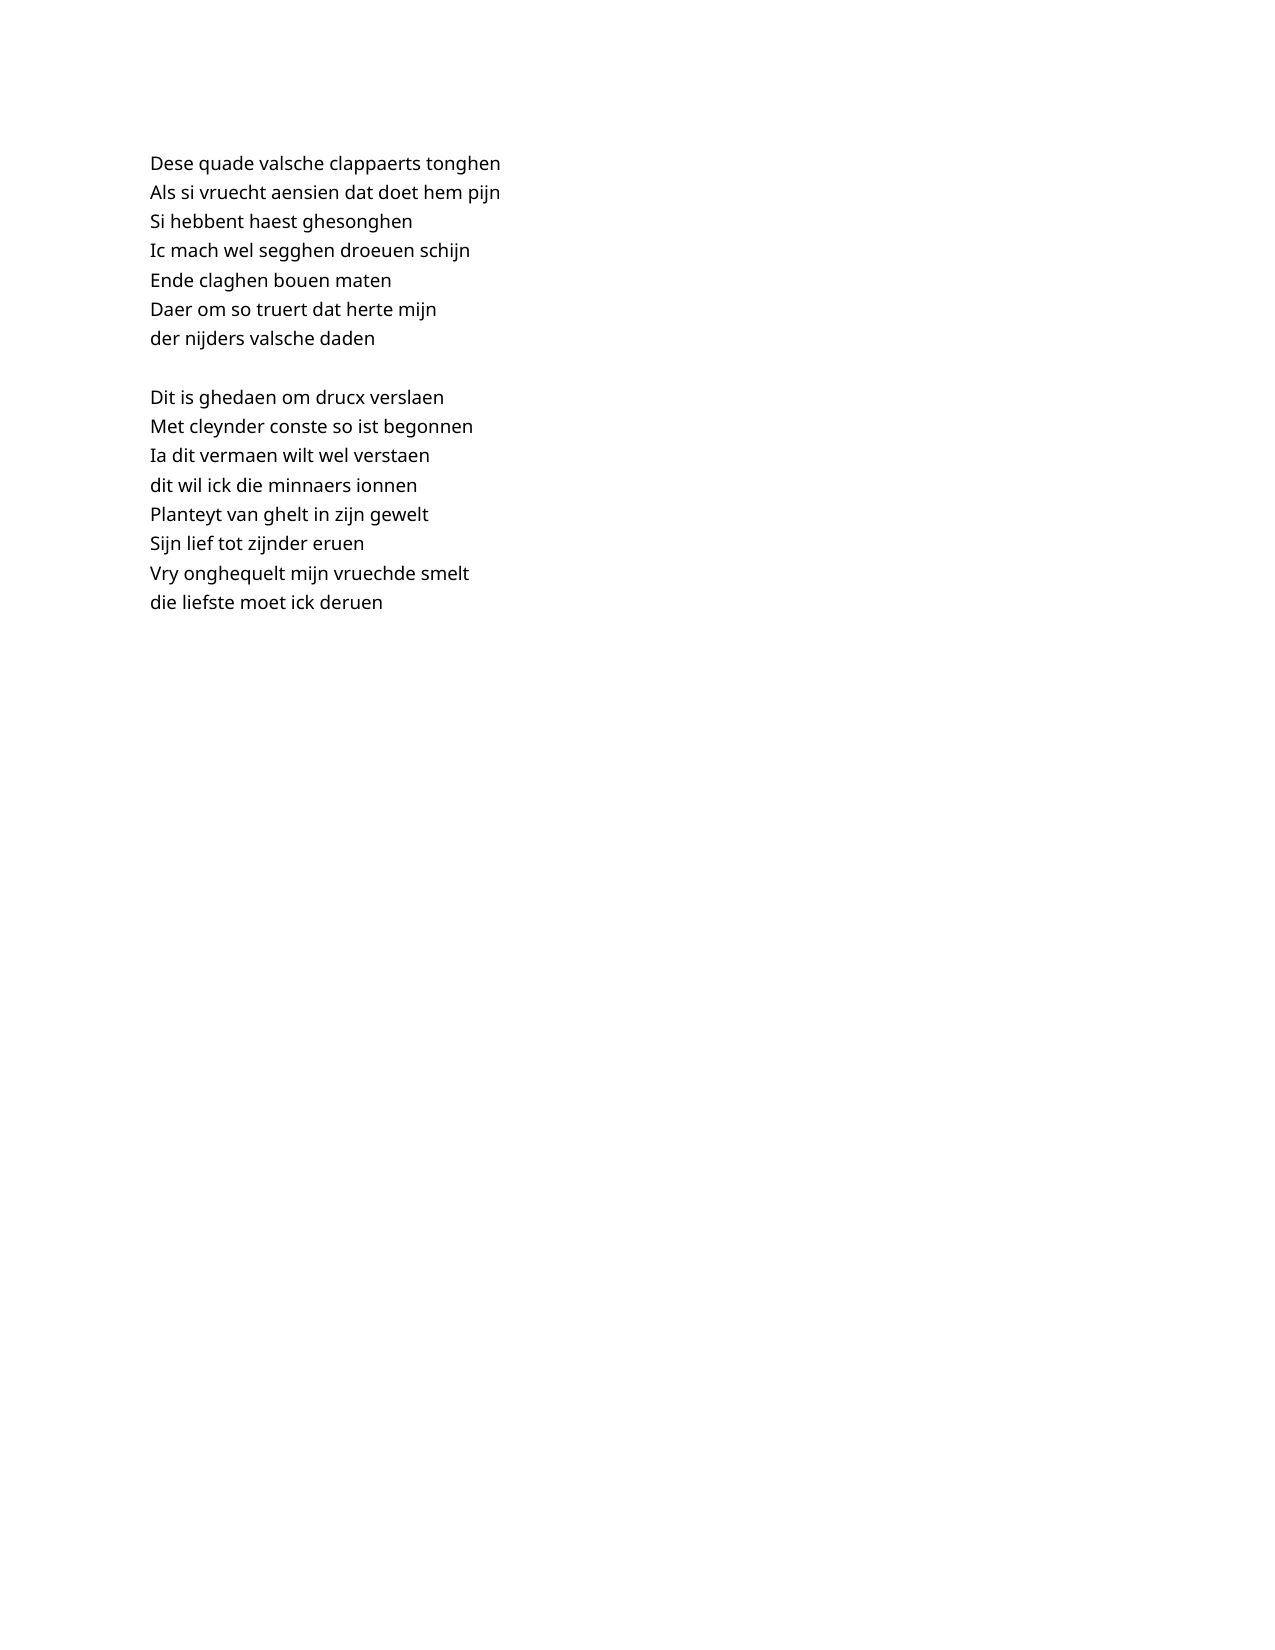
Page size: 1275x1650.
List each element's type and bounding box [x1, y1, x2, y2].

text [150, 150, 1125, 614]
